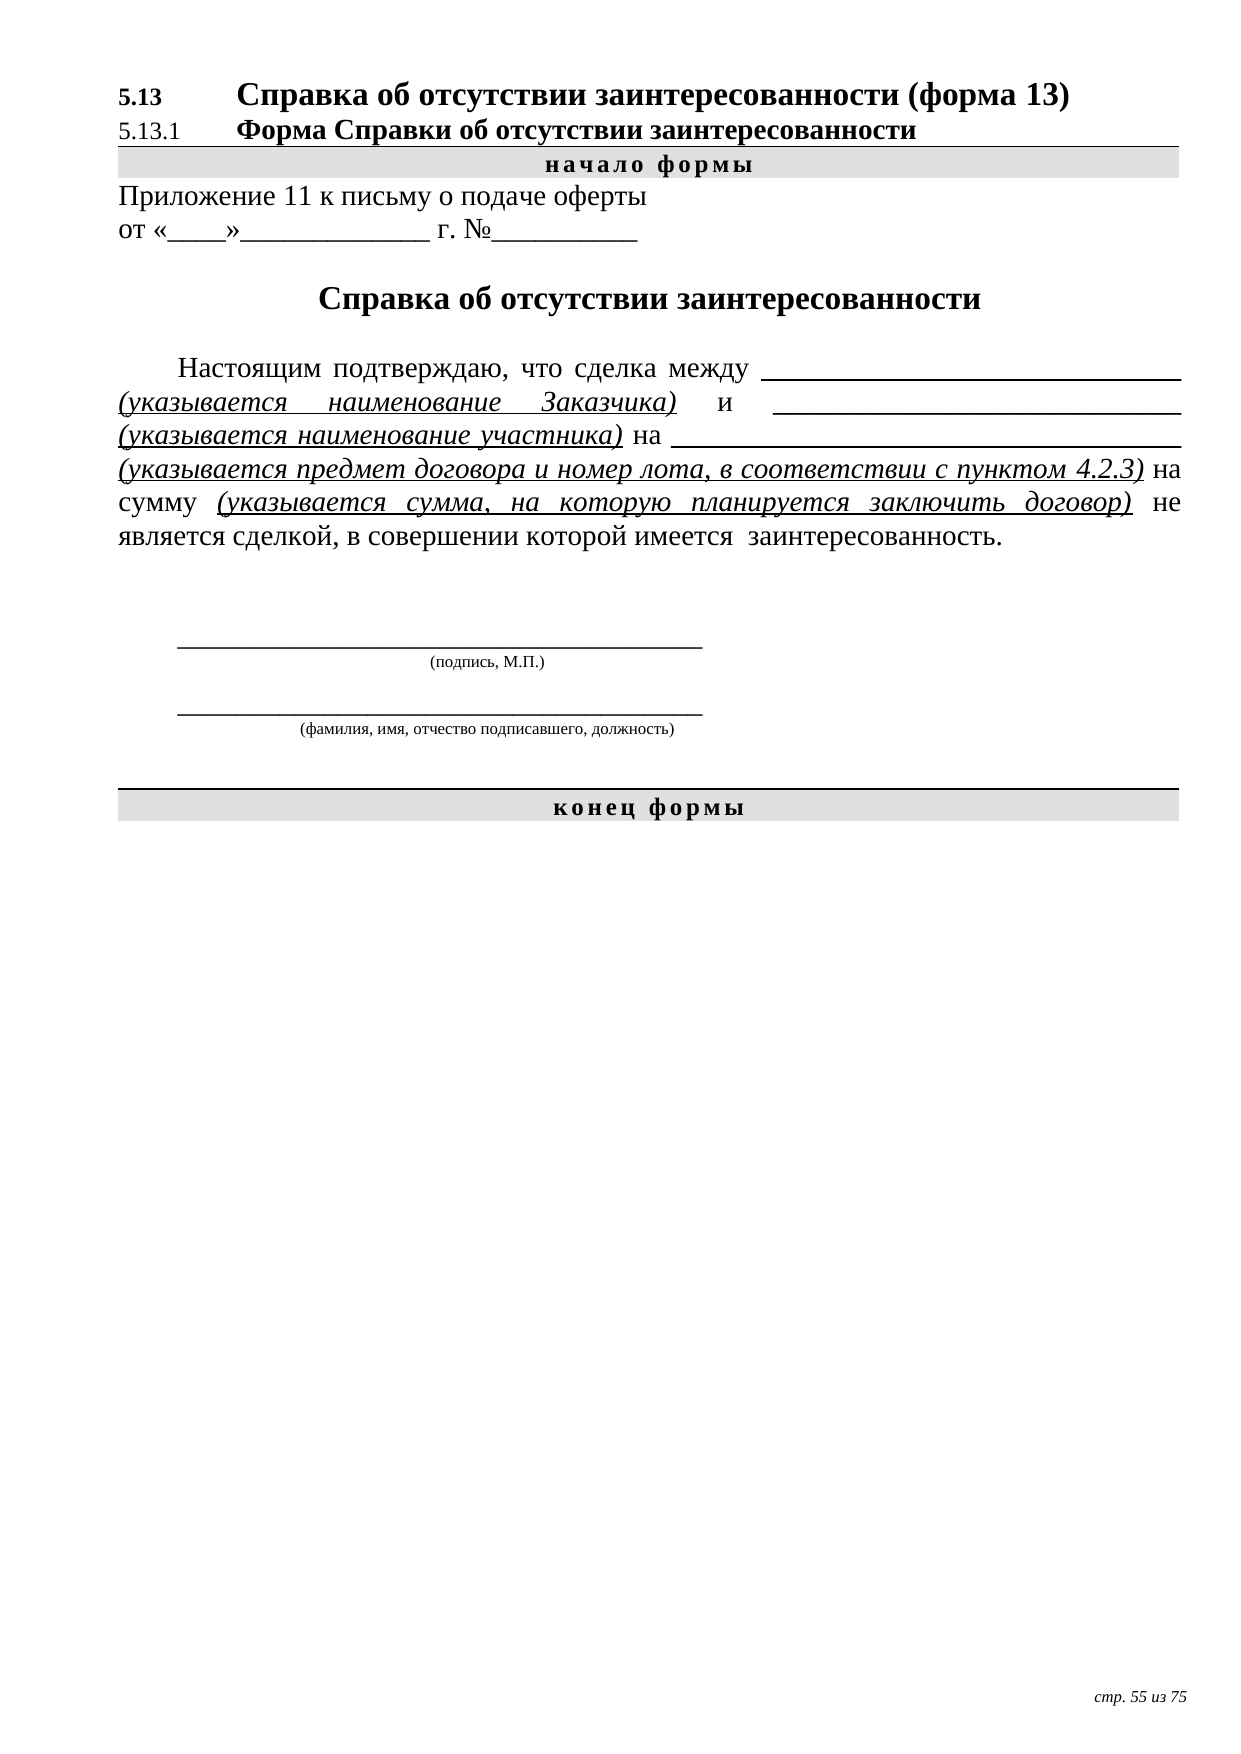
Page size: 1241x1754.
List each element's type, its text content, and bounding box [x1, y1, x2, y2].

subtitle Справка об отсутствии заинтересованности (форма 13) [118, 74, 1181, 112]
text конец формы [118, 790, 1179, 821]
text Приложение 11 к письму о подаче оферты от «____»_____________ г. №__________ [118, 178, 1181, 245]
text ____________________________________ [118, 686, 1181, 719]
text Настоящим подтверждаю, что сделка между ____________________________ (указывается наименование Заказчика) и ____________________________ (указывается наименование участника) на ___________________________________ (указывается предмет договора и номер лота, в соответствии с пунктом 4.2.3) на сумму (указывается сумма, на которую планируется заключить договор) не является сделкой, в совершении которой имеется заинтересованность. [118, 350, 1181, 551]
text начало формы [118, 147, 1179, 178]
text ____________________________________ [118, 618, 1181, 652]
text Справка об отсутствии заинтересованности [118, 278, 1181, 317]
text (подпись, М.П.) [118, 652, 797, 686]
text (фамилия, имя, отчество подписавшего, должность) [118, 719, 797, 753]
list Форма Справки об отсутствии заинтересованности [118, 112, 1181, 146]
